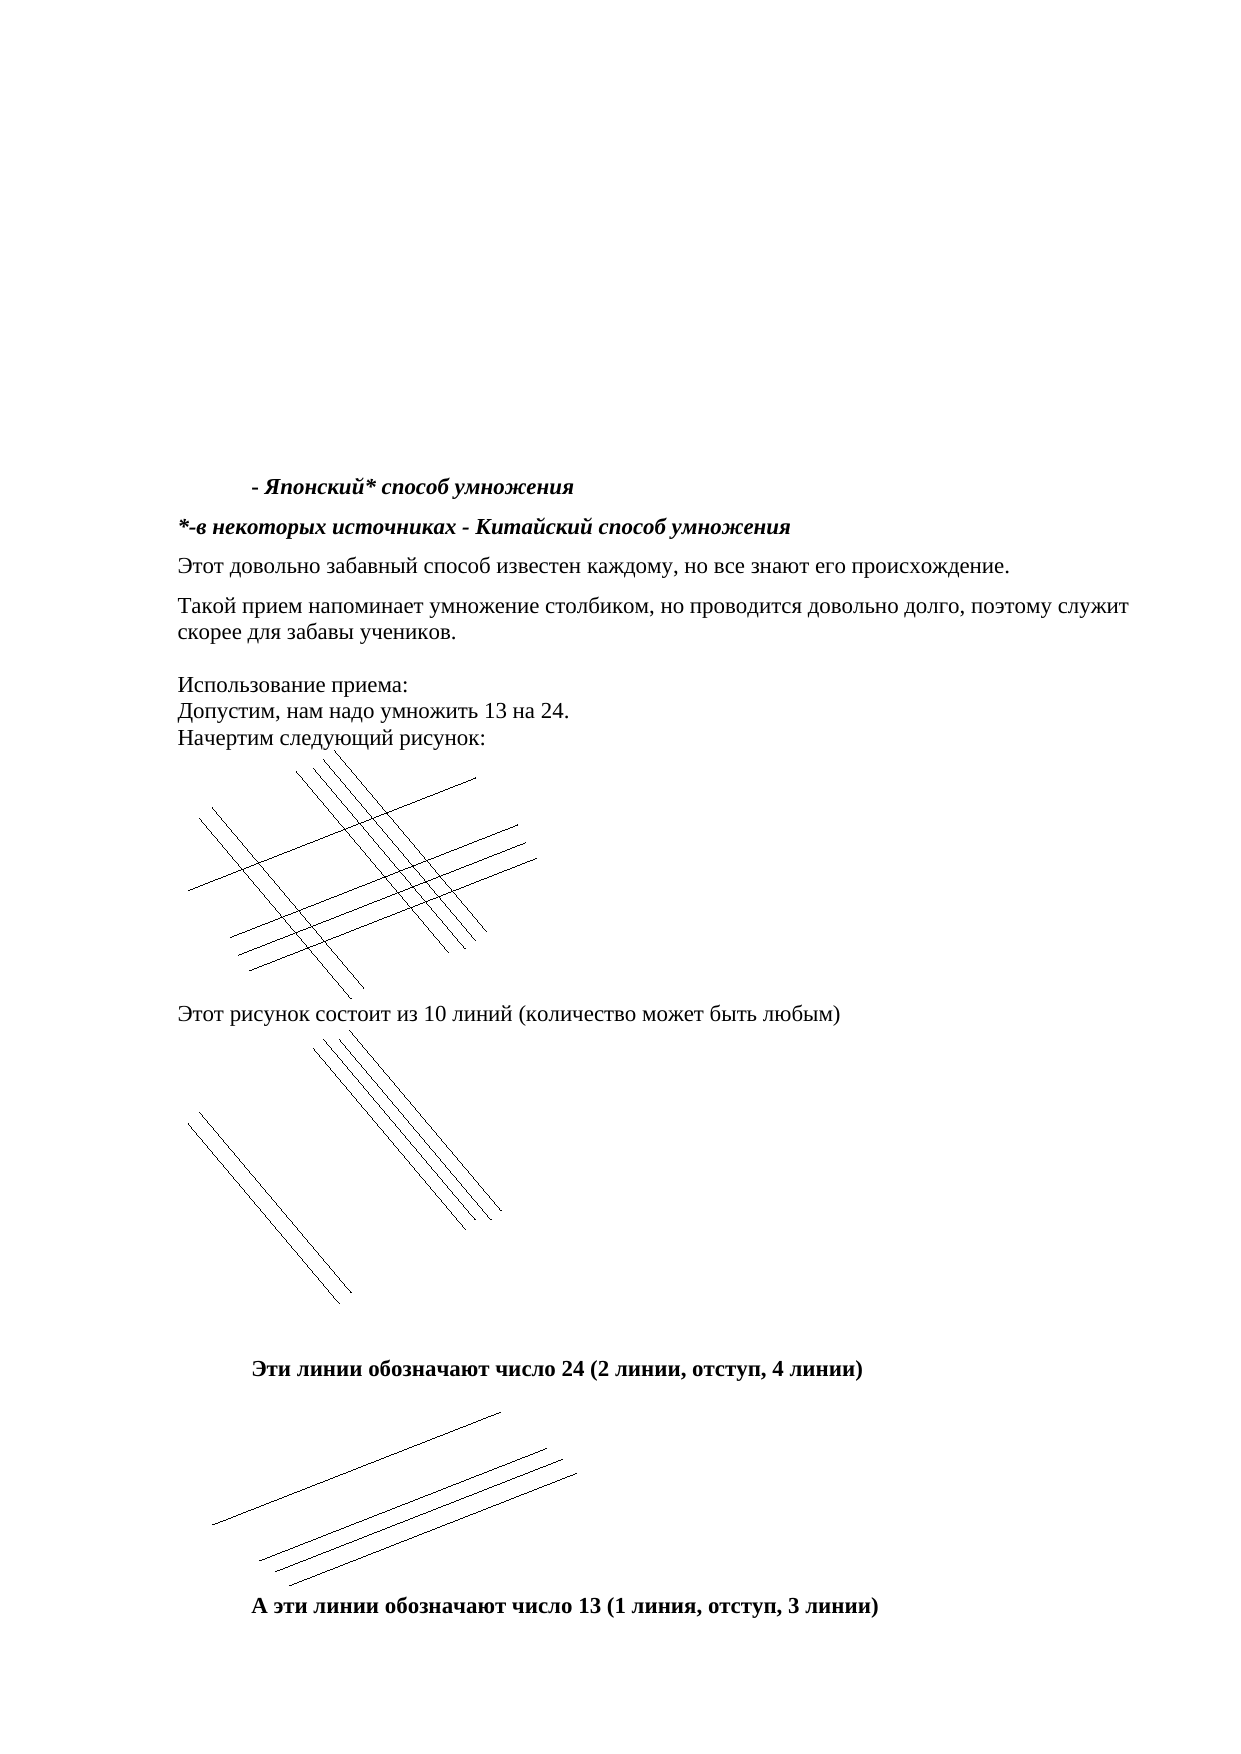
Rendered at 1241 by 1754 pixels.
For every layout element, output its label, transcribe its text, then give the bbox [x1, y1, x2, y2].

text - Японский* способ умножения [177, 473, 1152, 500]
text *-в некоторых источниках - Китайский способ умножения [177, 513, 1152, 539]
text Этот довольно забавный способ известен каждому, но все знают его происхождение. [177, 552, 1152, 579]
text Такой прием напоминает умножение столбиком, но проводится довольно долго, поэтому служит скорее для забавы учеников. [177, 592, 1152, 644]
text Начертим следующий рисунок: [177, 724, 1152, 750]
text Допустим, нам надо умножить 13 на 24. [177, 697, 1152, 724]
text А эти линии обозначают число 13 (1 линия, отступ, 3 линии) [177, 1592, 1152, 1619]
text Этот рисунок состоит из 10 линий (количество может быть любым) [177, 1000, 1152, 1026]
text Эти линии обозначают число 24 (2 линии, отступ, 4 линии) [177, 1355, 1152, 1382]
text Использование приема: [177, 671, 1152, 697]
